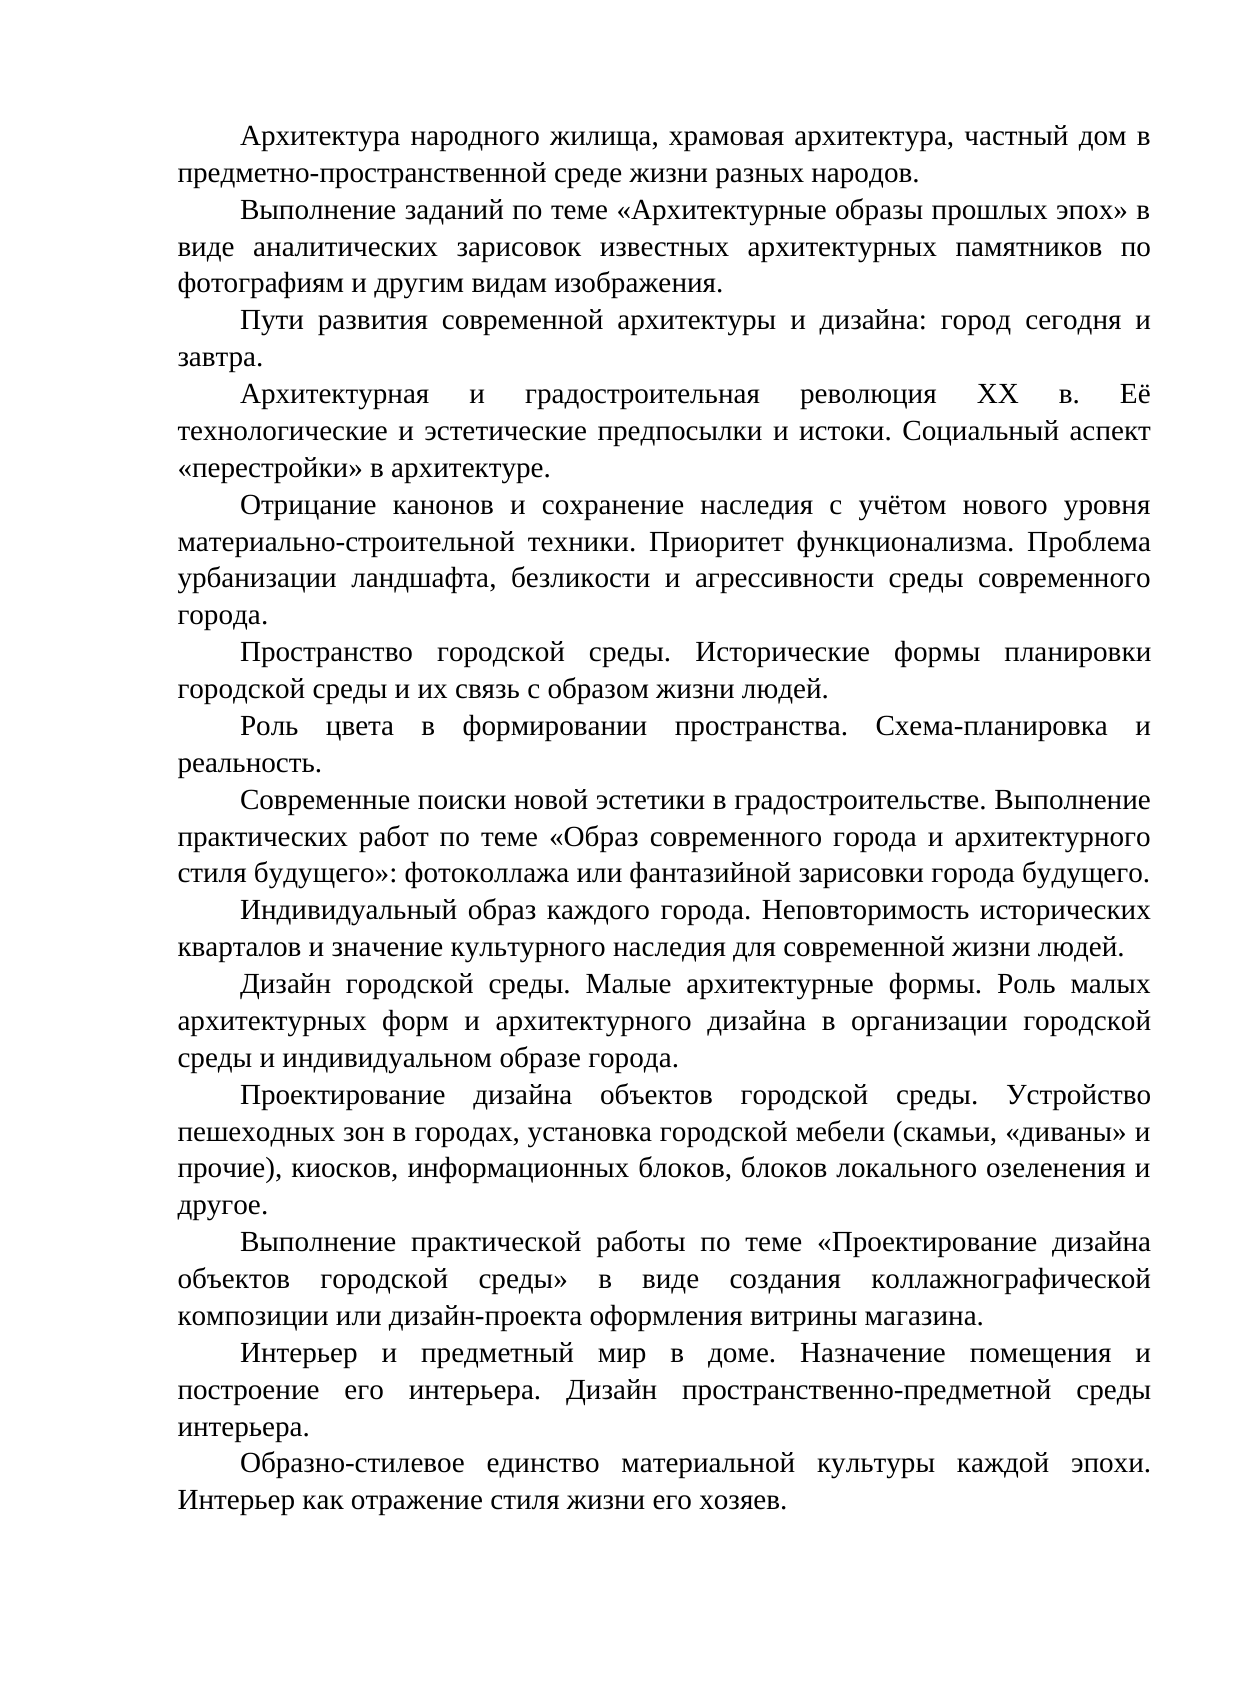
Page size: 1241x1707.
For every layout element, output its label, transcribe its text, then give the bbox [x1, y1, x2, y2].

text Проектирование дизайна объектов городской среды. Устройство пешеходных зон в городах, установка городской мебели (скамьи, «диваны» и прочие), киосков, информационных блоков, блоков локального озеленения и другое. [177, 1077, 1152, 1221]
text Выполнение практической работы по теме «Проектирование дизайна объектов городской среды» в виде создания коллажнографической композиции или дизайн-проекта оформления витрины магазина. [177, 1224, 1152, 1332]
text Отрицание канонов и сохранение наследия с учётом нового уровня материально-строительной техники. Приоритет функционализма. Проблема урбанизации ландшафта, безликости и агрессивности среды современного города. [177, 487, 1152, 631]
text Архитектурная и градостроительная революция XX в. Её технологические и эстетические предпосылки и истоки. Социальный аспект «перестройки» в архитектуре. [177, 376, 1152, 483]
text Дизайн городской среды. Малые архитектурные формы. Роль малых архитектурных форм и архитектурного дизайна в организации городской среды и индивидуальном образе города. [177, 966, 1152, 1073]
text Современные поиски новой эстетики в градостроительстве. Выполнение практических работ по теме «Образ современного города и архитектурного стиля будущего»: фотоколлажа или фантазийной зарисовки города будущего. [177, 782, 1152, 889]
text Интерьер и предметный мир в доме. Назначение помещения и построение его интерьера. Дизайн пространственно-предметной среды интерьера. [177, 1335, 1152, 1442]
text Архитектура народного жилища, храмовая архитектура, частный дом в предметно-пространственной среде жизни разных народов. [177, 118, 1152, 188]
text Пространство городской среды. Исторические формы планировки городской среды и их связь с образом жизни людей. [177, 634, 1152, 705]
text Роль цвета в формировании пространства. Схема-планировка и реальность. [177, 708, 1152, 778]
text Выполнение заданий по теме «Архитектурные образы прошлых эпох» в виде аналитических зарисовок известных архитектурных памятников по фотографиям и другим видам изображения. [177, 192, 1152, 299]
text Образно-стилевое единство материальной культуры каждой эпохи. Интерьер как отражение стиля жизни его хозяев. [177, 1446, 1152, 1516]
text Индивидуальный образ каждого города. Неповторимость исторических кварталов и значение культурного наследия для современной жизни людей. [177, 892, 1152, 963]
text Пути развития современной архитектуры и дизайна: город сегодня и завтра. [177, 302, 1152, 373]
